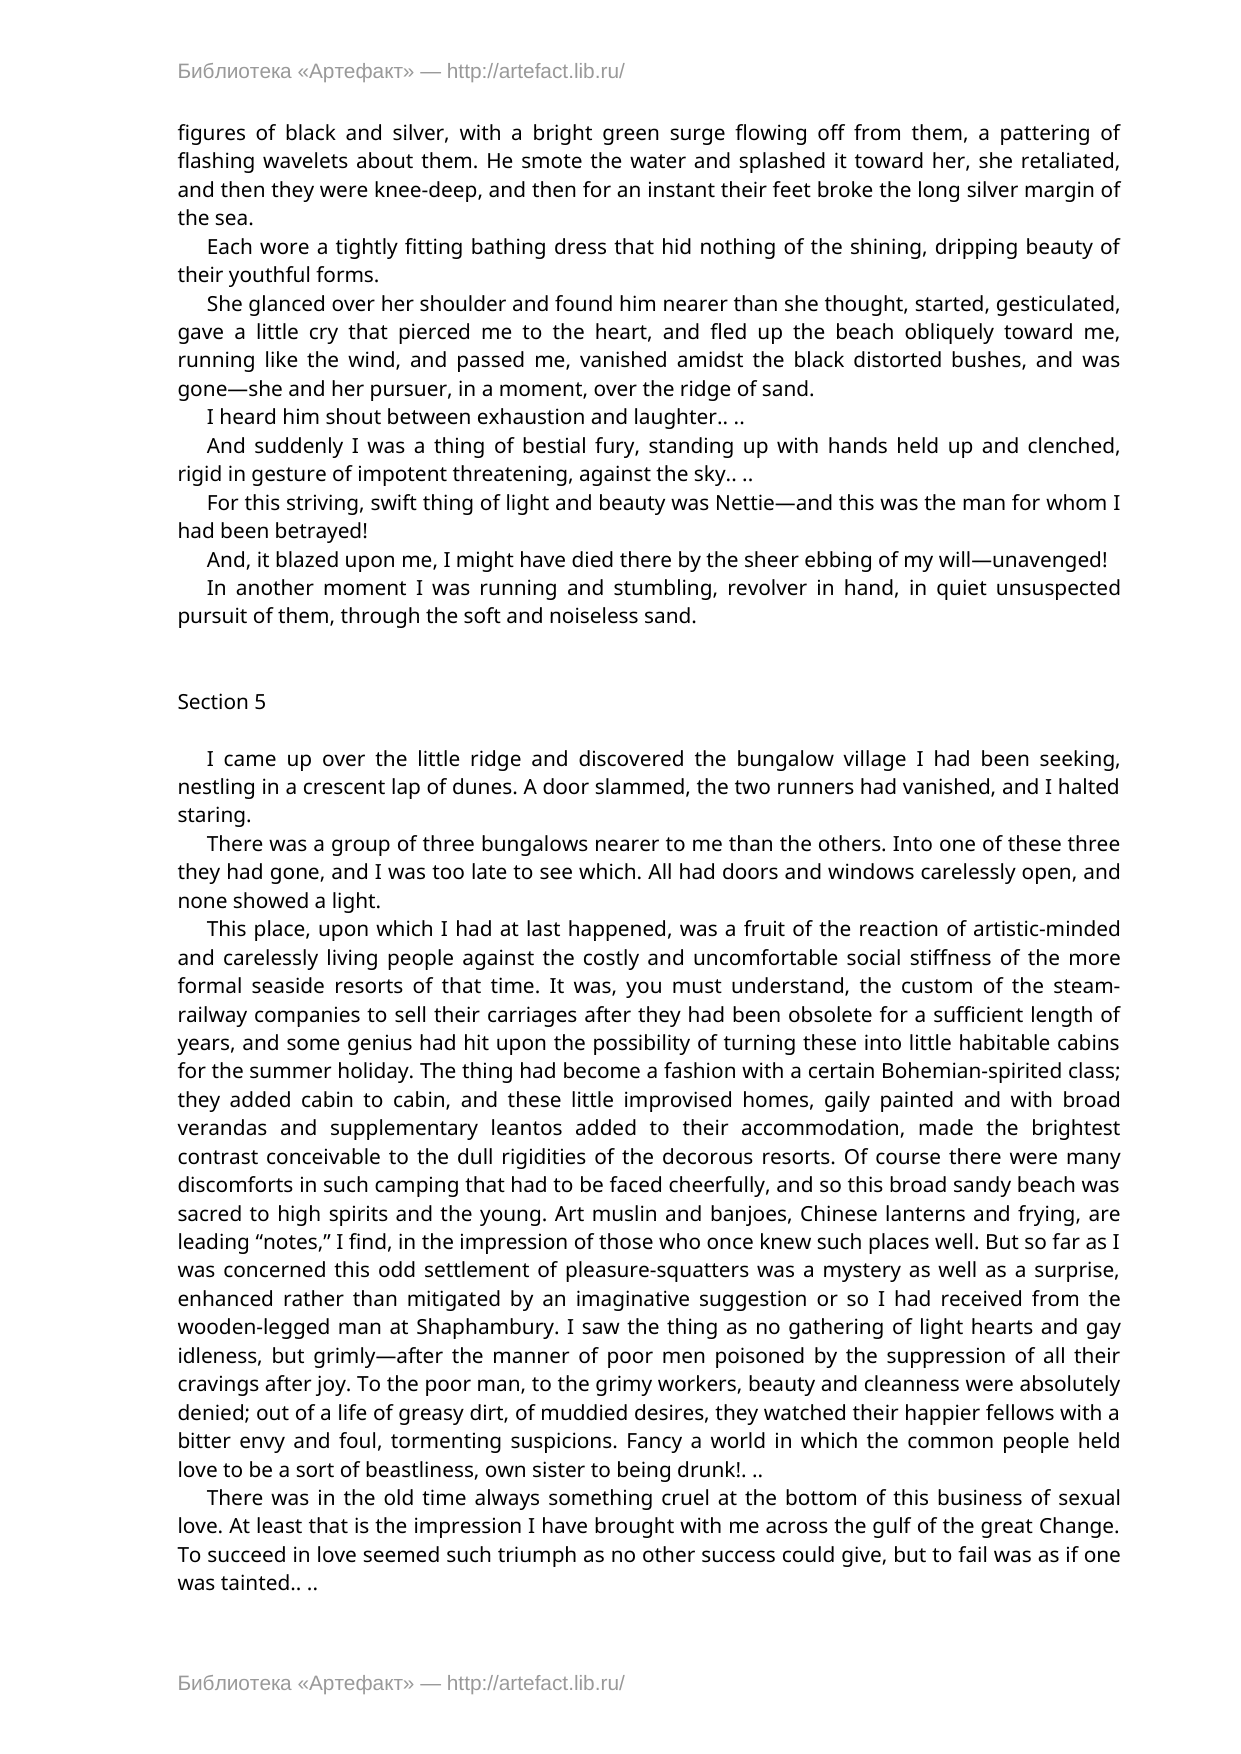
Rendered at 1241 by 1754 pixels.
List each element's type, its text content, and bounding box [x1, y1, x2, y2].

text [177, 118, 1122, 232]
text She glanced over her shoulder and found him nearer than she thought, started, gesticulated, gave a little cry that pierced me to the heart, and fled up the beach obliquely toward me, running like the wind, and passed me, vanished amidst the black distorted bushes, and was gone—she and her pursuer, in a moment, over the ridge of sand. [177, 289, 1122, 402]
text Each wore a tightly fitting bathing dress that hid nothing of the shining, dripping beauty of their youthful forms. [177, 232, 1122, 289]
text I heard him shout between exhaustion and laughter.. .. [177, 402, 1122, 431]
text There was a group of three bungalows nearer to me than the others. Into one of these three they had gone, and I was too late to see which. All had doors and windows carelessly open, and none showed a light. [177, 829, 1122, 914]
subtitle Section 5 [177, 687, 1122, 715]
text And suddenly I was a thing of bestial fury, standing up with hands held up and clenched, rigid in gesture of impotent threatening, against the sky.. .. [177, 431, 1122, 488]
text For this striving, swift thing of light and beauty was Nettie—and this was the man for whom I had been betrayed! [177, 488, 1122, 545]
text This place, upon which I had at last happened, was a fruit of the reaction of artistic-minded and carelessly living people against the costly and uncomfortable social stiffness of the more formal seaside resorts of that time. It was, you must understand, the custom of the steam-railway companies to sell their carriages after they had been obsolete for a sufficient length of years, and some genius had hit upon the possibility of turning these into little habitable cabins for the summer holiday. The thing had become a fashion with a certain Bohemian-spirited class; they added cabin to cabin, and these little improvised homes, gaily painted and with broad verandas and supplementary leantos added to their accommodation, made the brightest contrast conceivable to the dull rigidities of the decorous resorts. Of course there were many discomforts in such camping that had to be faced cheerfully, and so this broad sandy beach was sacred to high spirits and the young. Art muslin and banjoes, Chinese lanterns and frying, are leading “notes,” I find, in the impression of those who once knew such places well. But so far as I was concerned this odd settlement of pleasure-squatters was a mystery as well as a surprise, enhanced rather than mitigated by an imaginative suggestion or so I had received from the wooden-legged man at Shaphambury. I saw the thing as no gathering of light hearts and gay idleness, but grimly—after the manner of poor men poisoned by the suppression of all their cravings after joy. To the poor man, to the grimy workers, beauty and cleanness were absolutely denied; out of a life of greasy dirt, of muddied desires, they watched their happier fellows with a bitter envy and foul, tormenting suspicions. Fancy a world in which the common people held love to be a sort of beastliness, own sister to being drunk!. .. [177, 914, 1122, 1483]
text And, it blazed upon me, I might have died there by the sheer ebbing of my will—unavenged! [177, 545, 1122, 573]
text There was in the old time always something cruel at the bottom of this business of sexual love. At least that is the impression I have brought with me across the gulf of the great Change. To succeed in love seemed such triumph as no other success could give, but to fail was as if one was tainted.. .. [177, 1483, 1122, 1597]
text I came up over the little ridge and discovered the bungalow village I had been seeking, nestling in a crescent lap of dunes. A door slammed, the two runners had vanished, and I halted staring. [177, 744, 1122, 829]
text In another moment I was running and stumbling, revolver in hand, in quiet unsuspected pursuit of them, through the soft and noiseless sand. [177, 573, 1122, 630]
